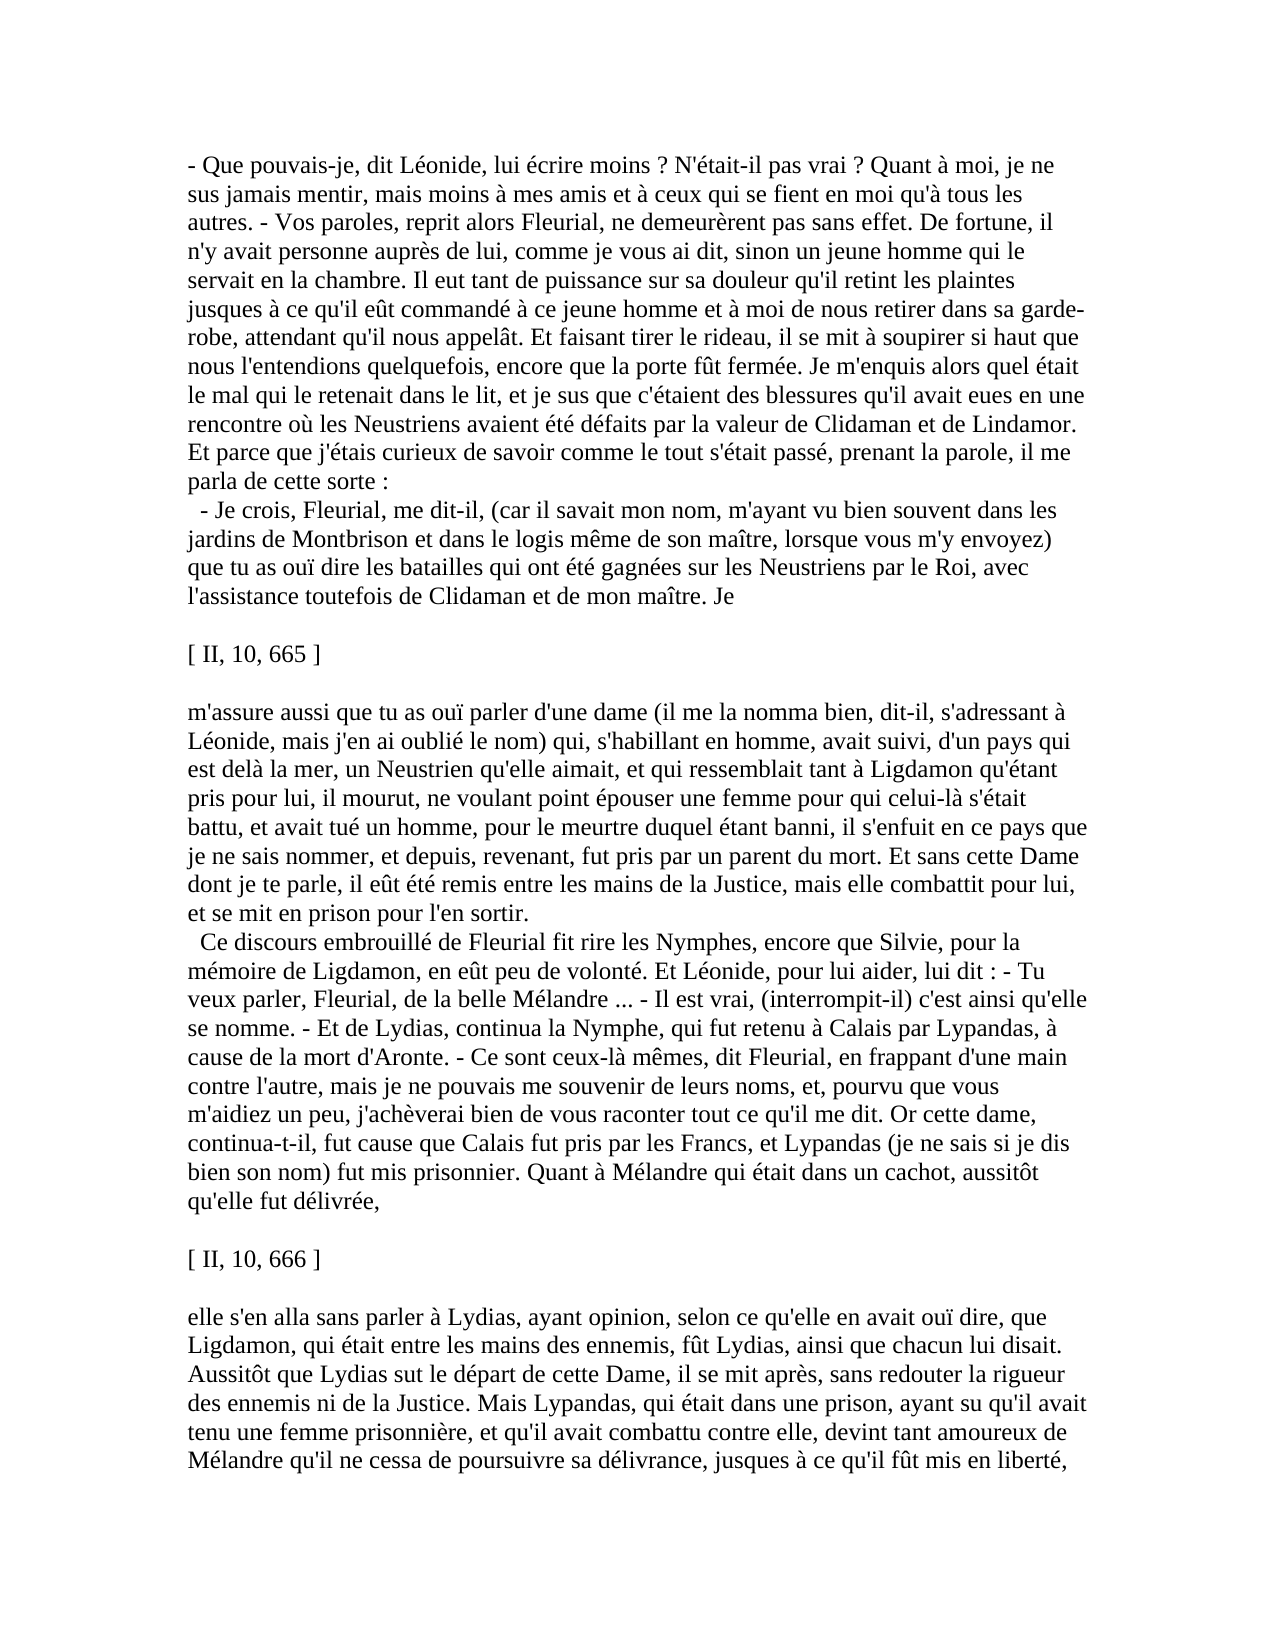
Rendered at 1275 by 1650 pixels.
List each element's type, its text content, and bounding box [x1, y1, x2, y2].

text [187, 1302, 1087, 1474]
text [ II, 10, 665 ] [187, 639, 1087, 668]
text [187, 150, 1087, 610]
text m'assure aussi que tu as ouï parler d'une dame (il me la nomma bien, dit-il, s'adressant à Léonide, mais j'en ai oublié le nom) qui, s'habillant en homme, avait suivi, d'un pays qui est delà la mer, un Neustrien qu'elle aimait, et qui ressemblait tant à Ligdamon qu'étant pris pour lui, il mourut, ne voulant point épouser une femme pour qui celui-là s'était battu, et avait tué un homme, pour le meurtre duquel étant banni, il s'enfuit en ce pays que je ne sais nommer, et depuis, revenant, fut pris par un parent du mort. Et sans cette Dame dont je te parle, il eût été remis entre les mains de la Justice, mais elle combattit pour lui, et se mit en prison pour l'en sortir. Ce discours embrouillé de Fleurial fit rire les Nymphes, encore que Silvie, pour la mémoire de Ligdamon, en eût peu de volonté. Et Léonide, pour lui aider, lui dit : - Tu veux parler, Fleurial, de la belle Mélandre ... - Il est vrai, (interrompit-il) c'est ainsi qu'elle se nomme. - Et de Lydias, continua la Nymphe, qui fut retenu à Calais par Lypandas, à cause de la mort d'Aronte. - Ce sont ceux-là mêmes, dit Fleurial, en frappant d'une main contre l'autre, mais je ne pouvais me souvenir de leurs noms, et, pourvu que vous m'aidiez un peu, j'achèverai bien de vous raconter tout ce qu'il me dit. Or cette dame, continua-t-il, fut cause que Calais fut pris par les Francs, et Lypandas (je ne sais si je dis bien son nom) fut mis prisonnier. Quant à Mélandre qui était dans un cachot, aussitôt qu'elle fut délivrée, [187, 697, 1087, 1214]
text [ II, 10, 666 ] [187, 1244, 1087, 1272]
